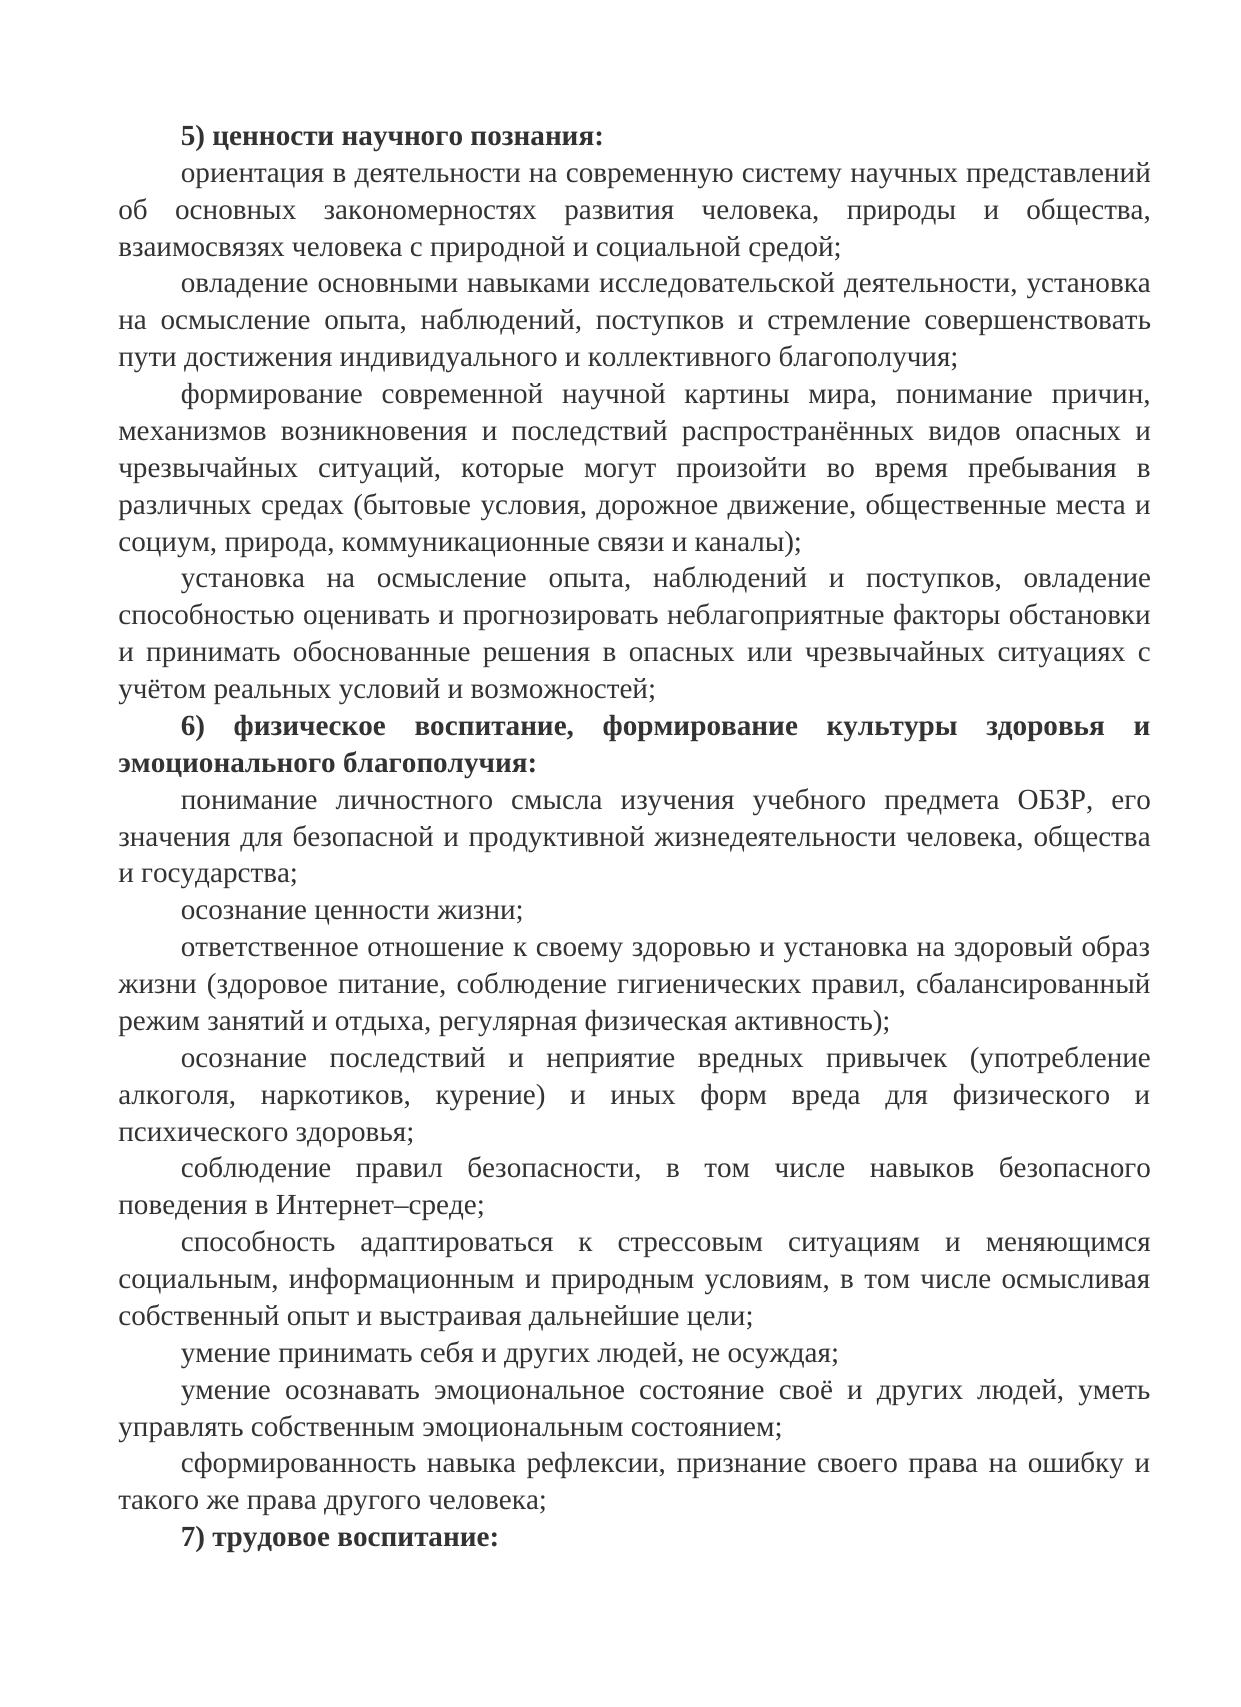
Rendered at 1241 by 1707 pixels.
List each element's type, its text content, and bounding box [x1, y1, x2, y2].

text 7) трудовое воспитание: [118, 1519, 1152, 1553]
text сформированность навыка рефлексии, признание своего права на ошибку и такого же права другого человека; [118, 1446, 1152, 1516]
text формирование современной научной картины мира, понимание причин, механизмов возникновения и последствий распространённых видов опасных и чрезвычайных ситуаций, которые могут произойти во время пребывания в различных средах (бытовые условия, дорожное движение, общественные места и социум, природа, коммуникационные связи и каналы); [118, 376, 1152, 557]
text способность адаптироваться к стрессовым ситуациям и меняющимся социальным, информационным и природным условиям, в том числе осмысливая собственный опыт и выстраивая дальнейшие цели; [118, 1224, 1152, 1332]
text 5) ценности научного познания: [118, 118, 1152, 152]
text умение принимать себя и других людей, не осуждая; [118, 1335, 1152, 1368]
text осознание последствий и неприятие вредных привычек (употребление алкоголя, наркотиков, курение) и иных форм вреда для физического и психического здоровья; [118, 1040, 1152, 1147]
text установка на осмысление опыта, наблюдений и поступков, овладение способностью оценивать и прогнозировать неблагоприятные факторы обстановки и принимать обоснованные решения в опасных или чрезвычайных ситуациях с учётом реальных условий и возможностей; [118, 561, 1152, 705]
text умение осознавать эмоциональное состояние своё и других людей, уметь управлять собственным эмоциональным состоянием; [118, 1372, 1152, 1442]
text ответственное отношение к своему здоровью и установка на здоровый образ жизни (здоровое питание, соблюдение гигиенических правил, сбалансированный режим занятий и отдыха, регулярная физическая активность); [118, 929, 1152, 1037]
text соблюдение правил безопасности, в том числе навыков безопасного поведения в Интернет–среде; [118, 1151, 1152, 1221]
text ориентация в деятельности на современную систему научных представлений об основных закономерностях развития человека, природы и общества, взаимосвязях человека с природной и социальной средой; [118, 155, 1152, 262]
text понимание личностного смысла изучения учебного предмета ОБЗР, его значения для безопасной и продуктивной жизнедеятельности человека, общества и государства; [118, 782, 1152, 889]
text 6) физическое воспитание, формирование культуры здоровья и эмоционального благополучия: [118, 708, 1152, 778]
text осознание ценности жизни; [118, 892, 1152, 926]
text овладение основными навыками исследовательской деятельности, установка на осмысление опыта, наблюдений, поступков и стремление совершенствовать пути достижения индивидуального и коллективного благополучия; [118, 266, 1152, 373]
